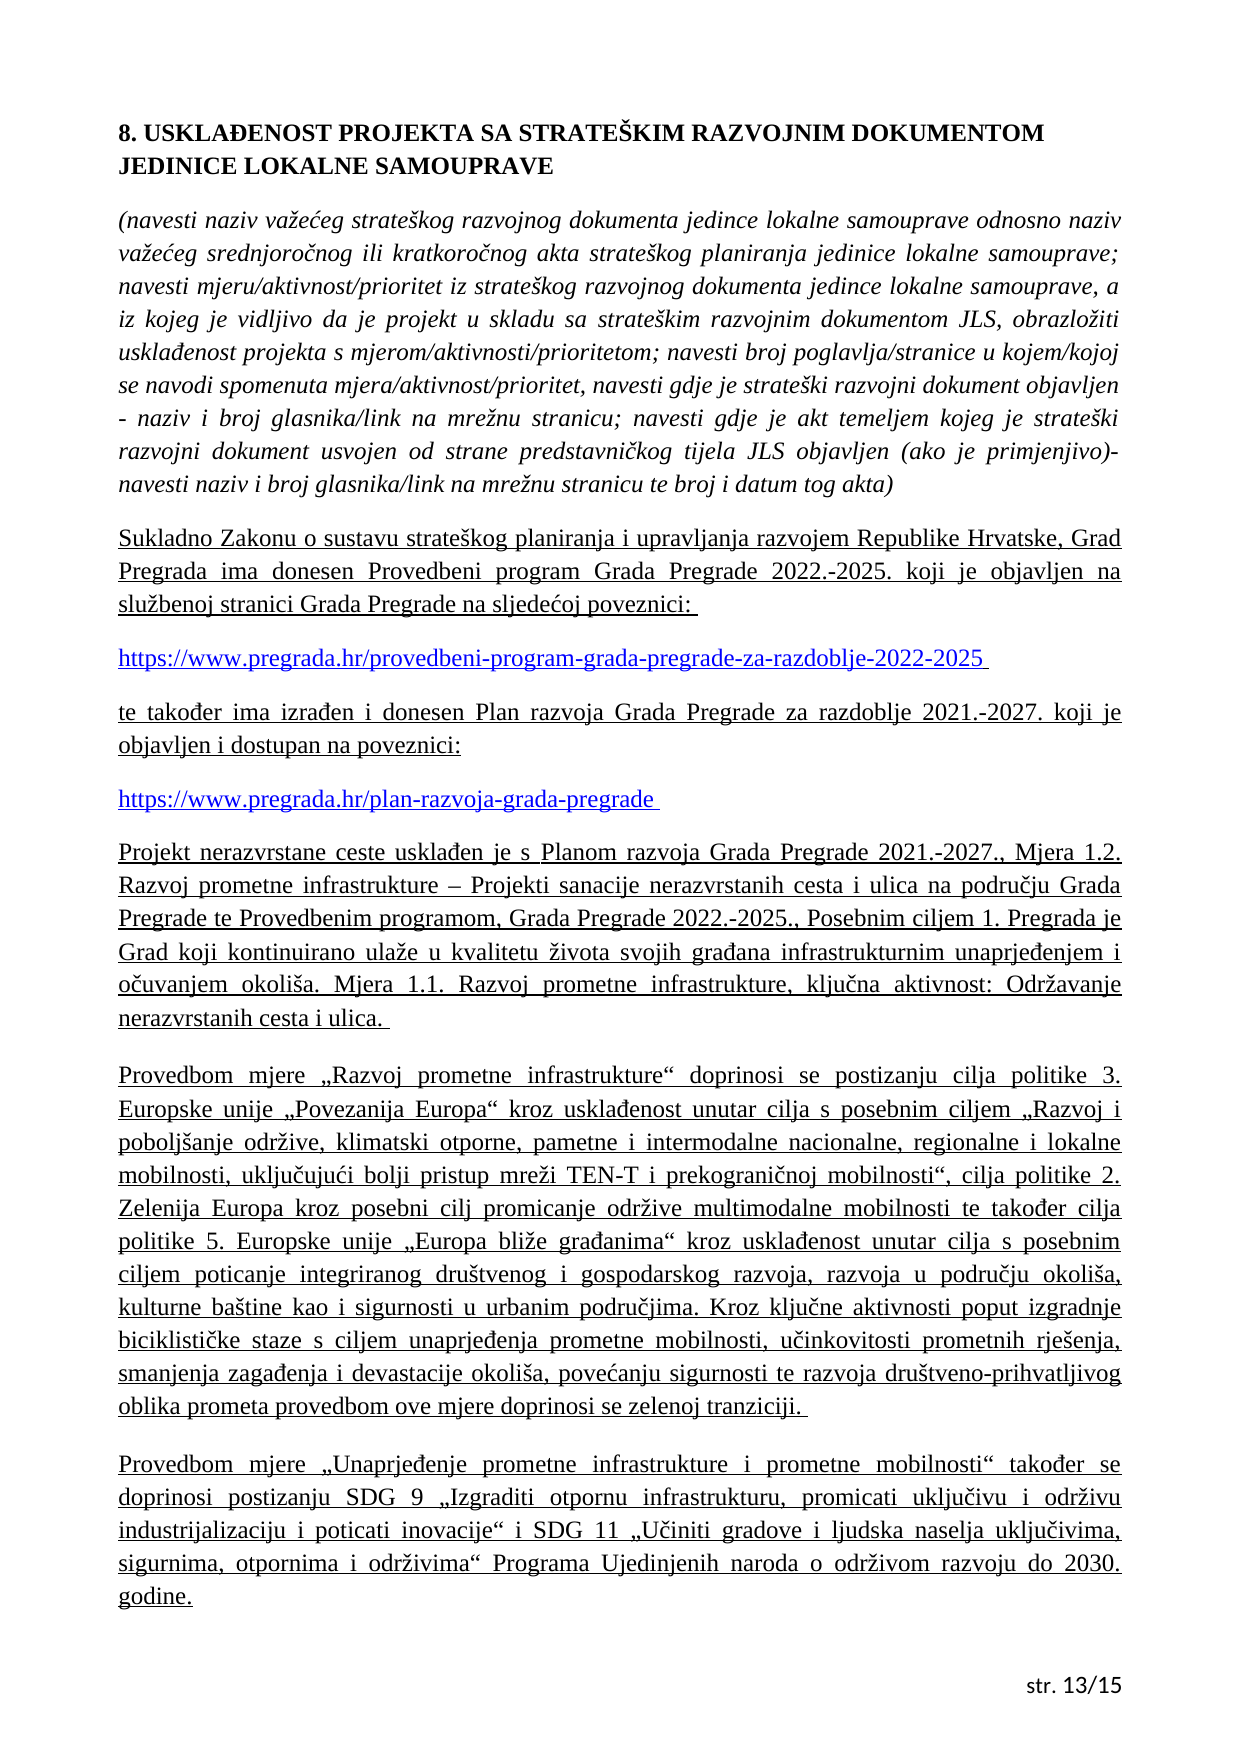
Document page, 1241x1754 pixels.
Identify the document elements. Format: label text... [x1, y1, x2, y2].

text Projekt nerazvrstane ceste usklađen je s Planom razvoja Grada Pregrade 2021.-2027., Mjera 1.2. Razvoj prometne infrastrukture – Projekti sanacije nerazvrstanih cesta i ulica na području Grada Pregrade te Provedbenim programom, Grada Pregrade 2022.-2025., Posebnim ciljem 1. Pregrada je Grad koji kontinuirano ulaže u kvalitetu života svojih građana infrastrukturnim unaprjeđenjem i očuvanjem okoliša. Mjera 1.1. Razvoj prometne infrastrukture, ključna aktivnost: Održavanje nerazvrstanih cesta i ulica. [118, 863, 1122, 896]
text Provedbom mjere „Razvoj prometne infrastrukture“ doprinosi se postizanju cilja politike 3. Europske unije „Povezanija Europa“ kroz usklađenost unutar cilja s posebnim ciljem „Razvoj i poboljšanje održive, klimatski otporne, pametne i intermodalne nacionalne, regionalne i lokalne mobilnosti, uključujući bolji pristup mreži TEN-T i prekograničnoj mobilnosti“, cilja politike 2. Zelenija Europa kroz posebni cilj promicanje održive multimodalne mobilnosti te također cilja politike 5. Europske unije „Europa bliže građanima“ kroz usklađenost unutar cilja s posebnim ciljem poticanje integriranog društvenog i gospodarskog razvoja, razvoja u području okoliša, kulturne baštine kao i sigurnosti u urbanim područjima. Kroz ključne aktivnosti poput izgradnje biciklističke staze s ciljem unaprjeđenja prometne mobilnosti, učinkovitosti prometnih rješenja, smanjenja zagađenja i devastacije okoliša, povećanju sigurnosti te razvoja društveno-prihvatljivog oblika prometa provedbom ove mjere doprinosi se zelenoj tranziciji. [118, 1219, 1122, 1284]
text 8. USKLAĐENOST PROJEKTA SA STRATEŠKIM RAZVOJNIM DOKUMENTOM JEDINICE LOKALNE SAMOUPRAVE [118, 118, 1122, 180]
text https://www.pregrada.hr/provedbeni-program-grada-pregrade-za-razdoblje-2022-2025 [118, 643, 1122, 672]
text Projekt nerazvrstane ceste usklađen je s Planom razvoja Grada Pregrade 2021.-2027., Mjera 1.2. Razvoj prometne infrastrukture – Projekti sanacije nerazvrstanih cesta i ulica na području Grada Pregrade te Provedbenim programom, Grada Pregrade 2022.-2025., Posebnim ciljem 1. Pregrada je Grad koji kontinuirano ulaže u kvalitetu života svojih građana infrastrukturnim unaprjeđenjem i očuvanjem okoliša. Mjera 1.1. Razvoj prometne infrastrukture, ključna aktivnost: Održavanje nerazvrstanih cesta i ulica. [118, 963, 1122, 994]
text te također ima izrađen i donesen Plan razvoja Grada Pregrade za razdoblje 2021.-2027. koji je objavljen i dostupan na poveznici: [118, 697, 1122, 722]
text Provedbom mjere „Razvoj prometne infrastrukture“ doprinosi se postizanju cilja politike 3. Europske unije „Povezanija Europa“ kroz usklađenost unutar cilja s posebnim ciljem „Razvoj i poboljšanje održive, klimatski otporne, pametne i intermodalne nacionalne, regionalne i lokalne mobilnosti, uključujući bolji pristup mreži TEN-T i prekograničnoj mobilnosti“, cilja politike 2. Zelenija Europa kroz posebni cilj promicanje održive multimodalne mobilnosti te također cilja politike 5. Europske unije „Europa bliže građanima“ kroz usklađenost unutar cilja s posebnim ciljem poticanje integriranog društvenog i gospodarskog razvoja, razvoja u području okoliša, kulturne baštine kao i sigurnosti u urbanim područjima. Kroz ključne aktivnosti poput izgradnje biciklističke staze s ciljem unaprjeđenja prometne mobilnosti, učinkovitosti prometnih rješenja, smanjenja zagađenja i devastacije okoliša, povećanju sigurnosti te razvoja društveno-prihvatljivog oblika prometa provedbom ove mjere doprinosi se zelenoj tranziciji. [118, 1153, 1122, 1218]
text Provedbom mjere „Unaprjeđenje prometne infrastrukture i prometne mobilnosti“ također se doprinosi postizanju SDG 9 „Izgraditi otpornu infrastrukturu, promicati uključivu i održivu industrijalizaciju i poticati inovacije“ i SDG 11 „Učiniti gradove i ljudska naselja uključivima, sigurnima, otpornima i održivima“ Programa Ujedinjenih naroda o održivom razvoju do 2030. godine. [118, 1449, 1122, 1474]
text https://www.pregrada.hr/plan-razvoja-grada-pregrade [118, 784, 1122, 812]
text Sukladno Zakonu o sustavu strateškog planiranja i upravljanja razvojem Republike Hrvatske, Grad Pregrada ima donesen Provedbeni program Grada Pregrade 2022.-2025. koji je objavljen na službenoj stranici Grada Pregrade na sljedećoj poveznici: [118, 549, 1122, 581]
text Projekt nerazvrstane ceste usklađen je s Planom razvoja Grada Pregrade 2021.-2027., Mjera 1.2. Razvoj prometne infrastrukture – Projekti sanacije nerazvrstanih cesta i ulica na području Grada Pregrade te Provedbenim programom, Grada Pregrade 2022.-2025., Posebnim ciljem 1. Pregrada je Grad koji kontinuirano ulaže u kvalitetu života svojih građana infrastrukturnim unaprjeđenjem i očuvanjem okoliša. Mjera 1.1. Razvoj prometne infrastrukture, ključna aktivnost: Održavanje nerazvrstanih cesta i ulica. [118, 996, 1122, 1031]
text Provedbom mjere „Unaprjeđenje prometne infrastrukture i prometne mobilnosti“ također se doprinosi postizanju SDG 9 „Izgraditi otpornu infrastrukturu, promicati uključivu i održivu industrijalizaciju i poticati inovacije“ i SDG 11 „Učiniti gradove i ljudska naselja uključivima, sigurnima, otpornima i održivima“ Programa Ujedinjenih naroda o održivom razvoju do 2030. godine. [118, 1574, 1122, 1610]
text Provedbom mjere „Unaprjeđenje prometne infrastrukture i prometne mobilnosti“ također se doprinosi postizanju SDG 9 „Izgraditi otpornu infrastrukturu, promicati uključivu i održivu industrijalizaciju i poticati inovacije“ i SDG 11 „Učiniti gradove i ljudska naselja uključivima, sigurnima, otpornima i održivima“ Programa Ujedinjenih naroda o održivom razvoju do 2030. godine. [118, 1541, 1122, 1573]
text te također ima izrađen i donesen Plan razvoja Grada Pregrade za razdoblje 2021.-2027. koji je objavljen i dostupan na poveznici: [118, 723, 1122, 758]
text (navesti naziv važećeg strateškog razvojnog dokumenta jedince lokalne samouprave odnosno naziv važećeg srednjoročnog ili kratkoročnog akta strateškog planiranja jedinice lokalne samouprave; navesti mjeru/aktivnost/prioritet iz strateškog razvojnog dokumenta jedince lokalne samouprave, a iz kojeg je vidljivo da je projekt u skladu sa strateškim razvojnim dokumentom JLS, obrazložiti usklađenost projekta s mjerom/aktivnosti/prioritetom; navesti broj poglavlja/stranice u kojem/kojoj se navodi spomenuta mjera/aktivnost/prioritet, navesti gdje je strateški razvojni dokument objavljen - naziv i broj glasnika/link na mrežnu stranicu; navesti gdje je akt temeljem kojeg je strateški razvojni dokument usvojen od strane predstavničkog tijela JLS objavljen (ako je primjenjivo)- navesti naziv i broj glasnika/link na mrežnu stranicu te broj i datum tog akta) [118, 205, 1122, 498]
text Sukladno Zakonu o sustavu strateškog planiranja i upravljanja razvojem Republike Hrvatske, Grad Pregrada ima donesen Provedbeni program Grada Pregrade 2022.-2025. koji je objavljen na službenoj stranici Grada Pregrade na sljedećoj poveznici: [118, 523, 1122, 548]
text Provedbom mjere „Unaprjeđenje prometne infrastrukture i prometne mobilnosti“ također se doprinosi postizanju SDG 9 „Izgraditi otpornu infrastrukturu, promicati uključivu i održivu industrijalizaciju i poticati inovacije“ i SDG 11 „Učiniti gradove i ljudska naselja uključivima, sigurnima, otpornima i održivima“ Programa Ujedinjenih naroda o održivom razvoju do 2030. godine. [118, 1508, 1122, 1540]
text Projekt nerazvrstane ceste usklađen je s Planom razvoja Grada Pregrade 2021.-2027., Mjera 1.2. Razvoj prometne infrastrukture – Projekti sanacije nerazvrstanih cesta i ulica na području Grada Pregrade te Provedbenim programom, Grada Pregrade 2022.-2025., Posebnim ciljem 1. Pregrada je Grad koji kontinuirano ulaže u kvalitetu života svojih građana infrastrukturnim unaprjeđenjem i očuvanjem okoliša. Mjera 1.1. Razvoj prometne infrastrukture, ključna aktivnost: Održavanje nerazvrstanih cesta i ulica. [118, 897, 1122, 928]
text Sukladno Zakonu o sustavu strateškog planiranja i upravljanja razvojem Republike Hrvatske, Grad Pregrada ima donesen Provedbeni program Grada Pregrade 2022.-2025. koji je objavljen na službenoj stranici Grada Pregrade na sljedećoj poveznici: [118, 582, 1122, 618]
text Provedbom mjere „Unaprjeđenje prometne infrastrukture i prometne mobilnosti“ također se doprinosi postizanju SDG 9 „Izgraditi otpornu infrastrukturu, promicati uključivu i održivu industrijalizaciju i poticati inovacije“ i SDG 11 „Učiniti gradove i ljudska naselja uključivima, sigurnima, otpornima i održivima“ Programa Ujedinjenih naroda o održivom razvoju do 2030. godine. [118, 1475, 1122, 1507]
text Projekt nerazvrstane ceste usklađen je s Planom razvoja Grada Pregrade 2021.-2027., Mjera 1.2. Razvoj prometne infrastrukture – Projekti sanacije nerazvrstanih cesta i ulica na području Grada Pregrade te Provedbenim programom, Grada Pregrade 2022.-2025., Posebnim ciljem 1. Pregrada je Grad koji kontinuirano ulaže u kvalitetu života svojih građana infrastrukturnim unaprjeđenjem i očuvanjem okoliša. Mjera 1.1. Razvoj prometne infrastrukture, ključna aktivnost: Održavanje nerazvrstanih cesta i ulica. [118, 930, 1122, 962]
